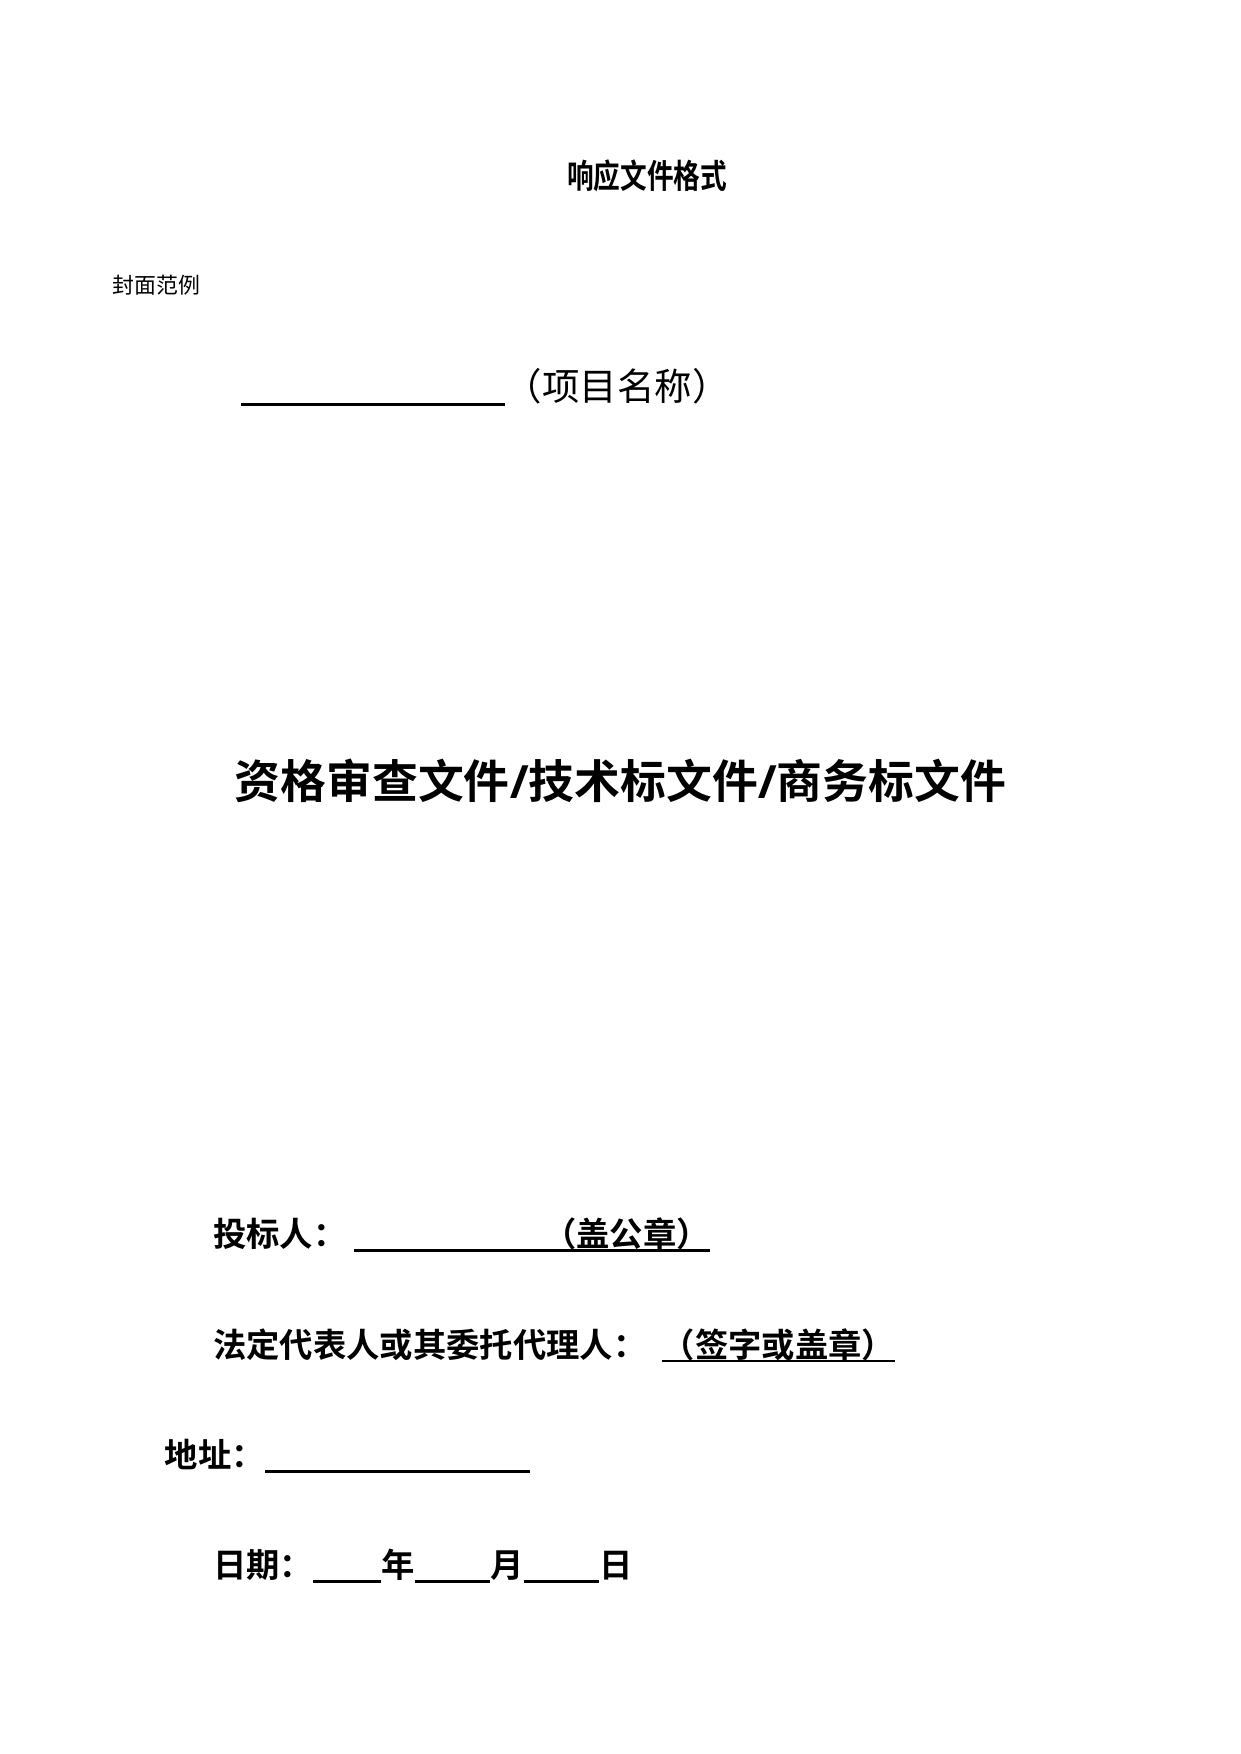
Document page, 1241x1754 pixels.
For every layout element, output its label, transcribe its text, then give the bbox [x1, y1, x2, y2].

subtitle 响应文件格式 [112, 150, 1128, 198]
text 地址： [112, 1429, 1128, 1477]
text 资格审查文件/技术标文件/商务标文件 [112, 745, 1128, 812]
text （项目名称） [112, 357, 1128, 411]
text 封面范例 [112, 268, 1128, 299]
text 日期： 年 月 日 [112, 1539, 1128, 1587]
text 法定代表人或其委托代理人： （签字或盖章） [112, 1318, 1128, 1367]
text 投标人： （盖公章） [112, 1208, 1128, 1256]
